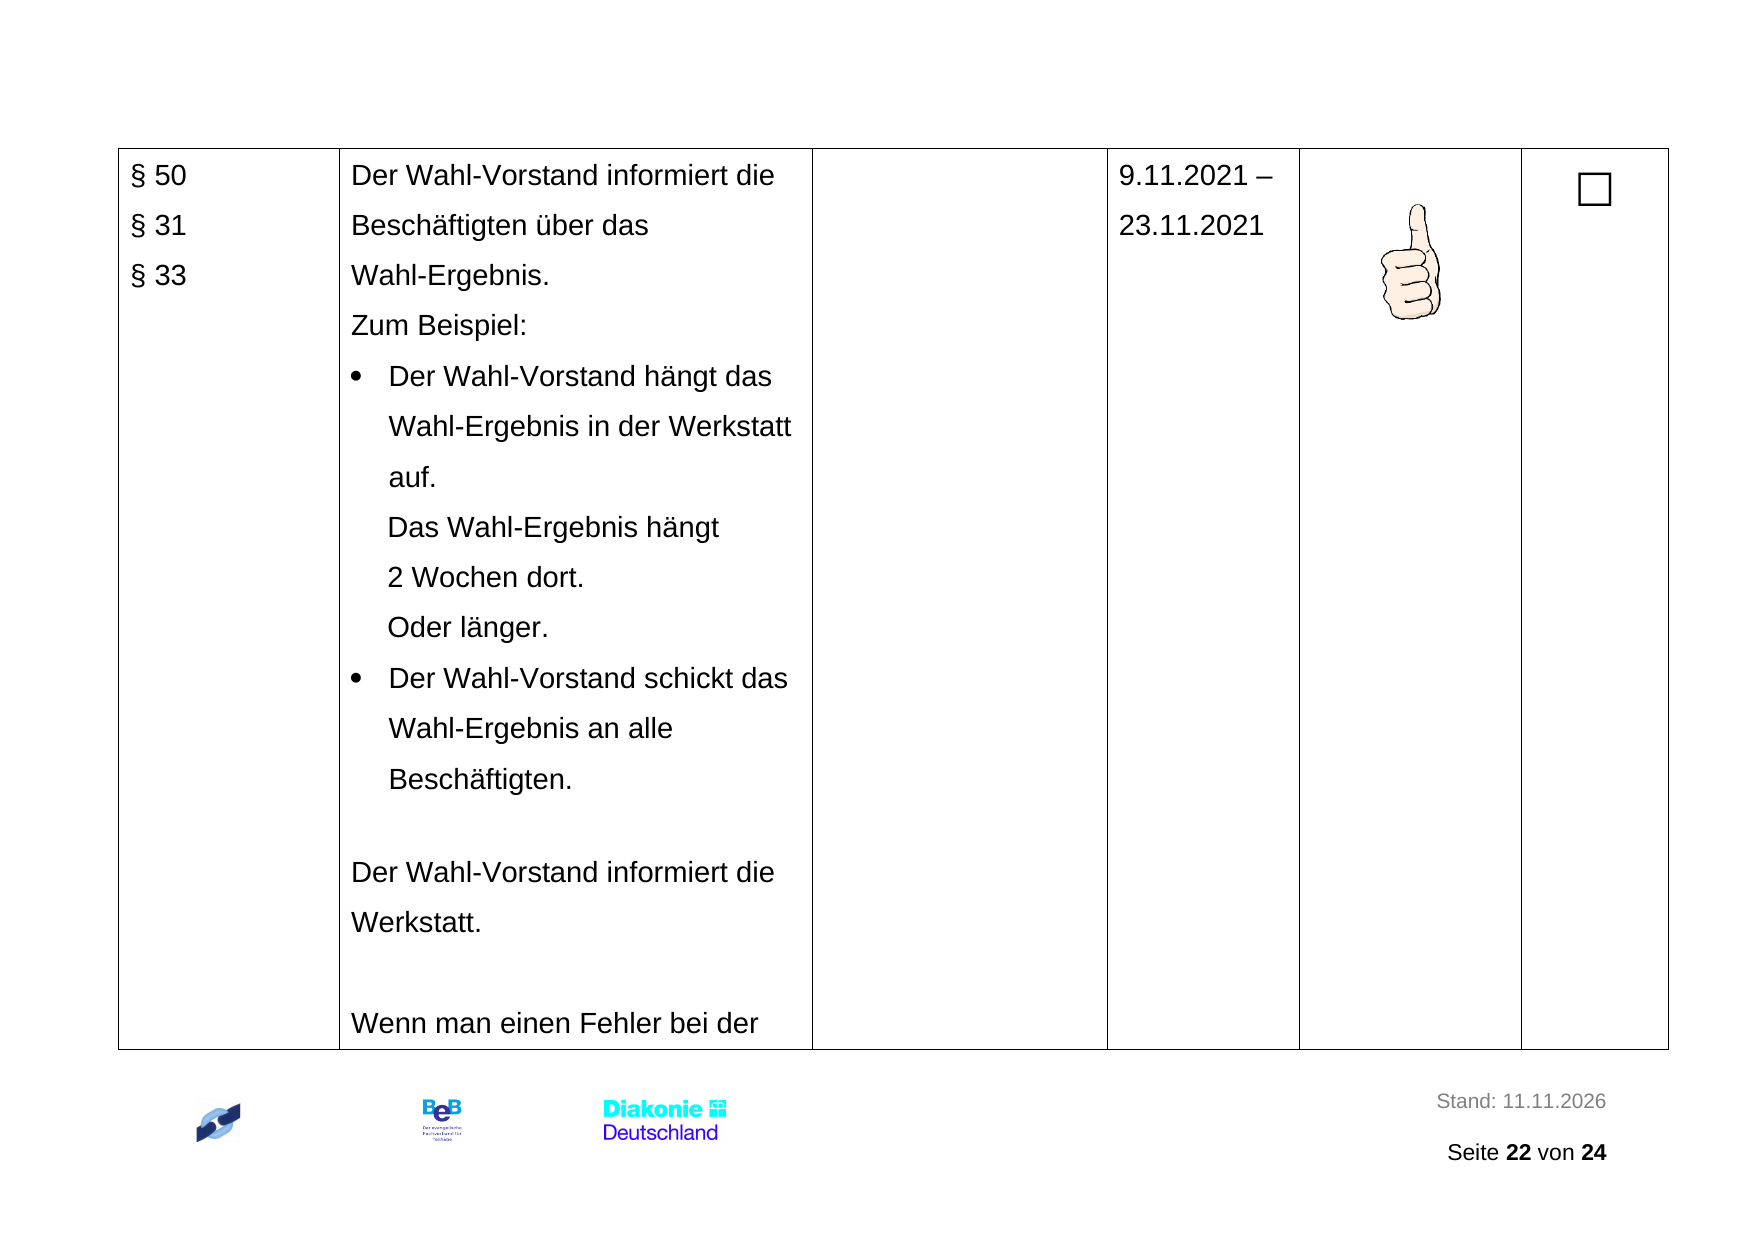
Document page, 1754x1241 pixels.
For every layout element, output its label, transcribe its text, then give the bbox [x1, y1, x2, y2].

picture [1371, 200, 1449, 325]
picture [604, 1100, 726, 1140]
picture [196, 1098, 241, 1142]
table_cell 9.11.2021 – 23.11.2021 [1108, 149, 1299, 1048]
table_cell § 50 § 31 § 33 [119, 149, 339, 1048]
table_cell [813, 149, 1107, 1048]
table_cell [1300, 149, 1521, 1048]
table_cell ☐ [1522, 149, 1668, 1048]
picture [410, 1088, 473, 1152]
